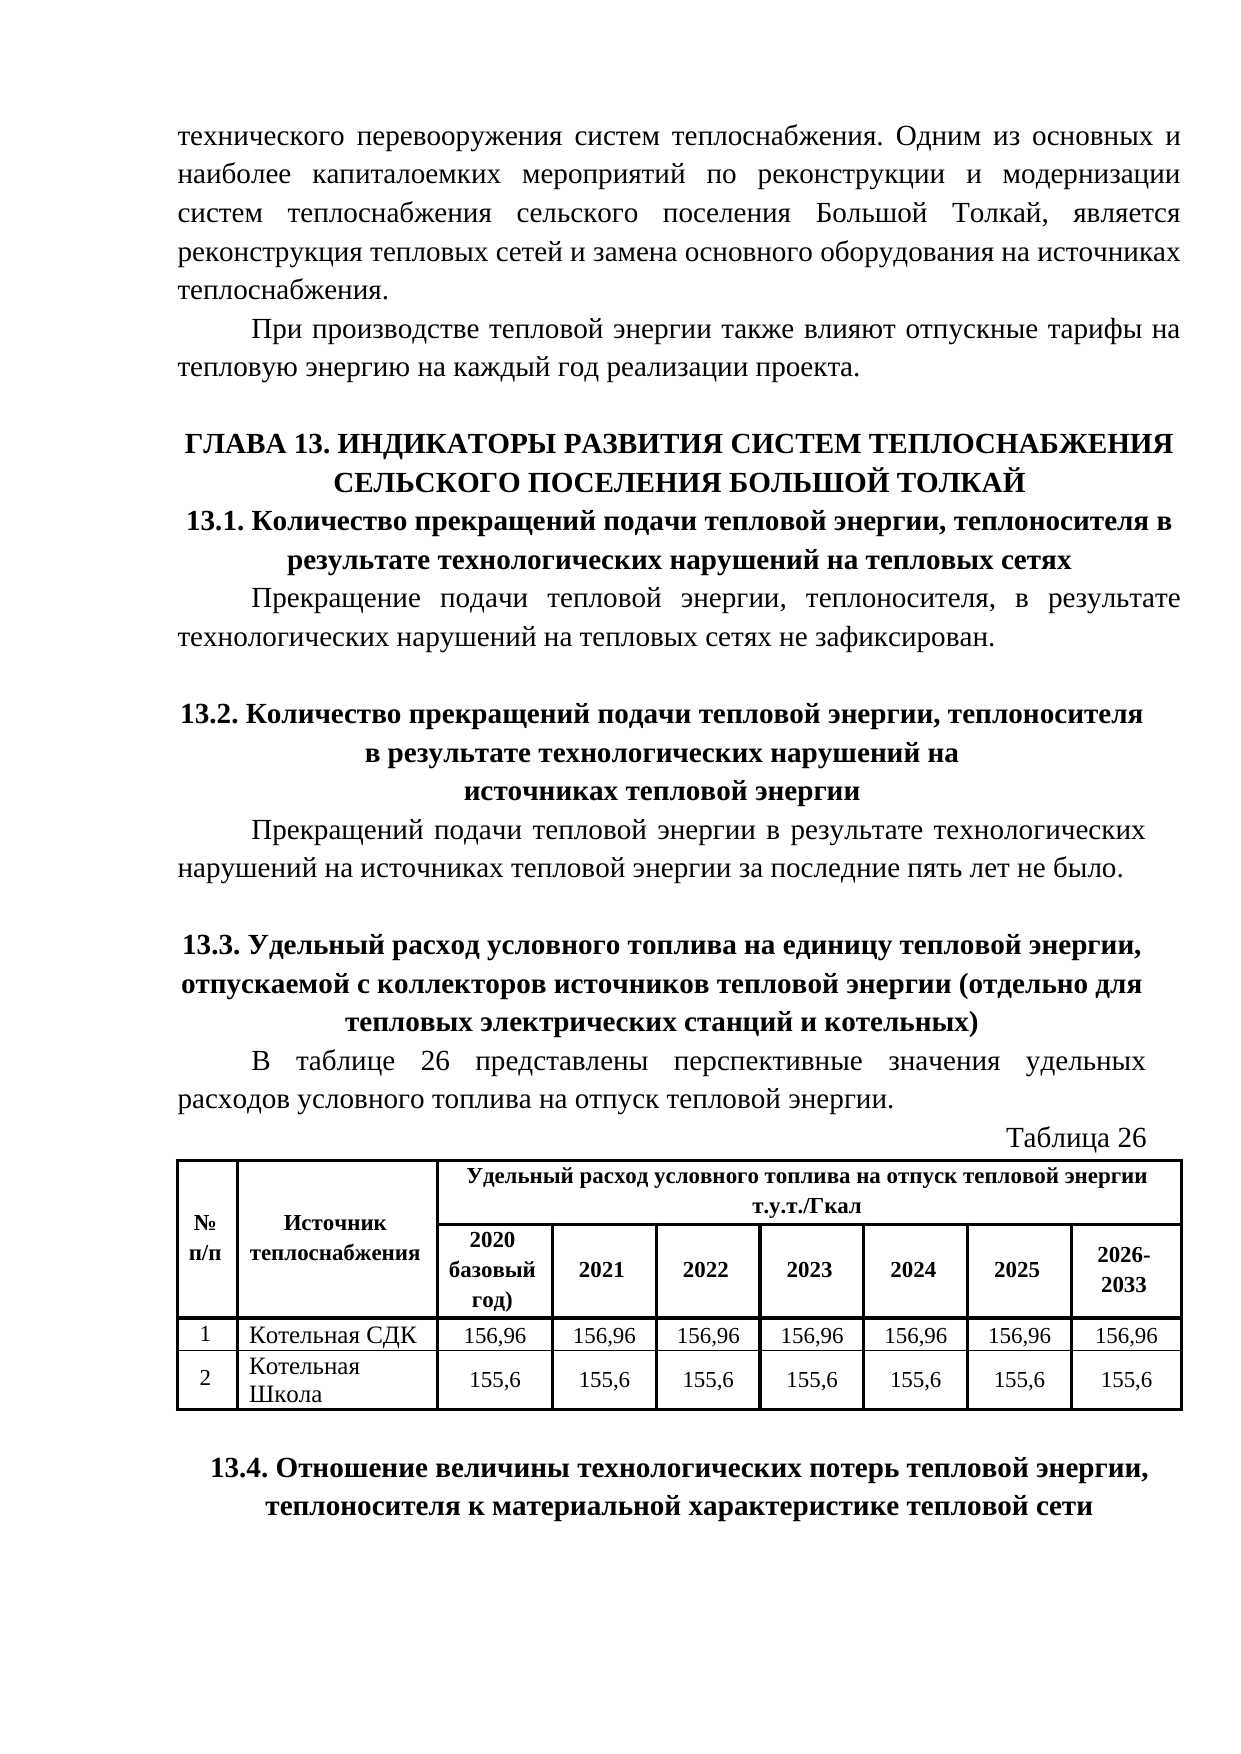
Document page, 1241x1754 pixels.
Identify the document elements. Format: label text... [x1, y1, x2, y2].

table_cell 155,6 [969, 1351, 1070, 1408]
table_cell 155,6 [658, 1351, 758, 1408]
text 13.3. Удельный расход условного топлива на единицу тепловой энергии, отпускаемой с коллекторов источников тепловой энергии (отдельно для тепловых электрических станций и котельных) [177, 927, 1147, 1038]
table_cell Котельная СДК [239, 1320, 436, 1350]
table_header Удельный расход условного топлива на отпуск тепловой энергии т.у.т./Гкал [439, 1162, 1180, 1223]
text Прекращение подачи тепловой энергии, теплоносителя, в результате технологических нарушений на тепловых сетях не зафиксирован. [177, 581, 1181, 653]
table_cell 2022 [658, 1226, 758, 1316]
text В таблице 26 представлены перспективные значения удельных расходов условного топлива на отпуск тепловой энергии. [177, 1043, 1147, 1115]
table_cell 156,96 [658, 1320, 758, 1350]
text Прекращений подачи тепловой энергии в результате технологических нарушений на источниках тепловой энергии за последние пять лет не было. [177, 812, 1147, 884]
table_cell 155,6 [439, 1351, 551, 1408]
table_cell 2023 [762, 1226, 862, 1316]
table_cell 2021 [554, 1226, 655, 1316]
table_cell 2025 [969, 1226, 1070, 1316]
table_cell 1 [179, 1320, 236, 1350]
table_cell Котельная Школа [239, 1351, 436, 1408]
table_cell 155,6 [865, 1351, 966, 1408]
text 13.2. Количество прекращений подачи тепловой энергии, теплоносителя в результате технологических нарушений на [177, 696, 1147, 768]
text 13.4. Отношение величины технологических потерь тепловой энергии, теплоносителя к материальной характеристике тепловой сети [177, 1450, 1181, 1522]
table_cell 2020 базовый год) [439, 1226, 551, 1316]
table_cell 156,96 [865, 1320, 966, 1350]
table_cell 2026- 2033 [1073, 1226, 1180, 1316]
text источниках тепловой энергии [177, 773, 1147, 807]
table_cell 155,6 [554, 1351, 655, 1408]
text ГЛАВА 13. ИНДИКАТОРЫ РАЗВИТИЯ СИСТЕМ ТЕПЛОСНАБЖЕНИЯ СЕЛЬСКОГО ПОСЕЛЕНИЯ БОЛЬШОЙ ТОЛКАЙ [177, 426, 1181, 498]
table_cell 156,96 [439, 1320, 551, 1350]
table_cell 156,96 [554, 1320, 655, 1350]
table_header Источник теплоснабжения [239, 1162, 436, 1316]
table_cell 2 [179, 1351, 236, 1408]
table_cell 2024 [865, 1226, 966, 1316]
text Таблица 26 [177, 1120, 1147, 1154]
table_header № п/п [179, 1162, 236, 1316]
table_cell 155,6 [1073, 1351, 1180, 1408]
table_cell 155,6 [762, 1351, 862, 1408]
table_cell 156,96 [969, 1320, 1070, 1350]
text При производстве тепловой энергии также влияют отпускные тарифы на тепловую энергию на каждый год реализации проекта. [177, 311, 1181, 383]
text 13.1. Количество прекращений подачи тепловой энергии, теплоносителя в результате технологических нарушений на тепловых сетях [177, 503, 1181, 576]
table_cell 156,96 [762, 1320, 862, 1350]
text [177, 118, 1181, 306]
table_cell 156,96 [1073, 1320, 1180, 1350]
